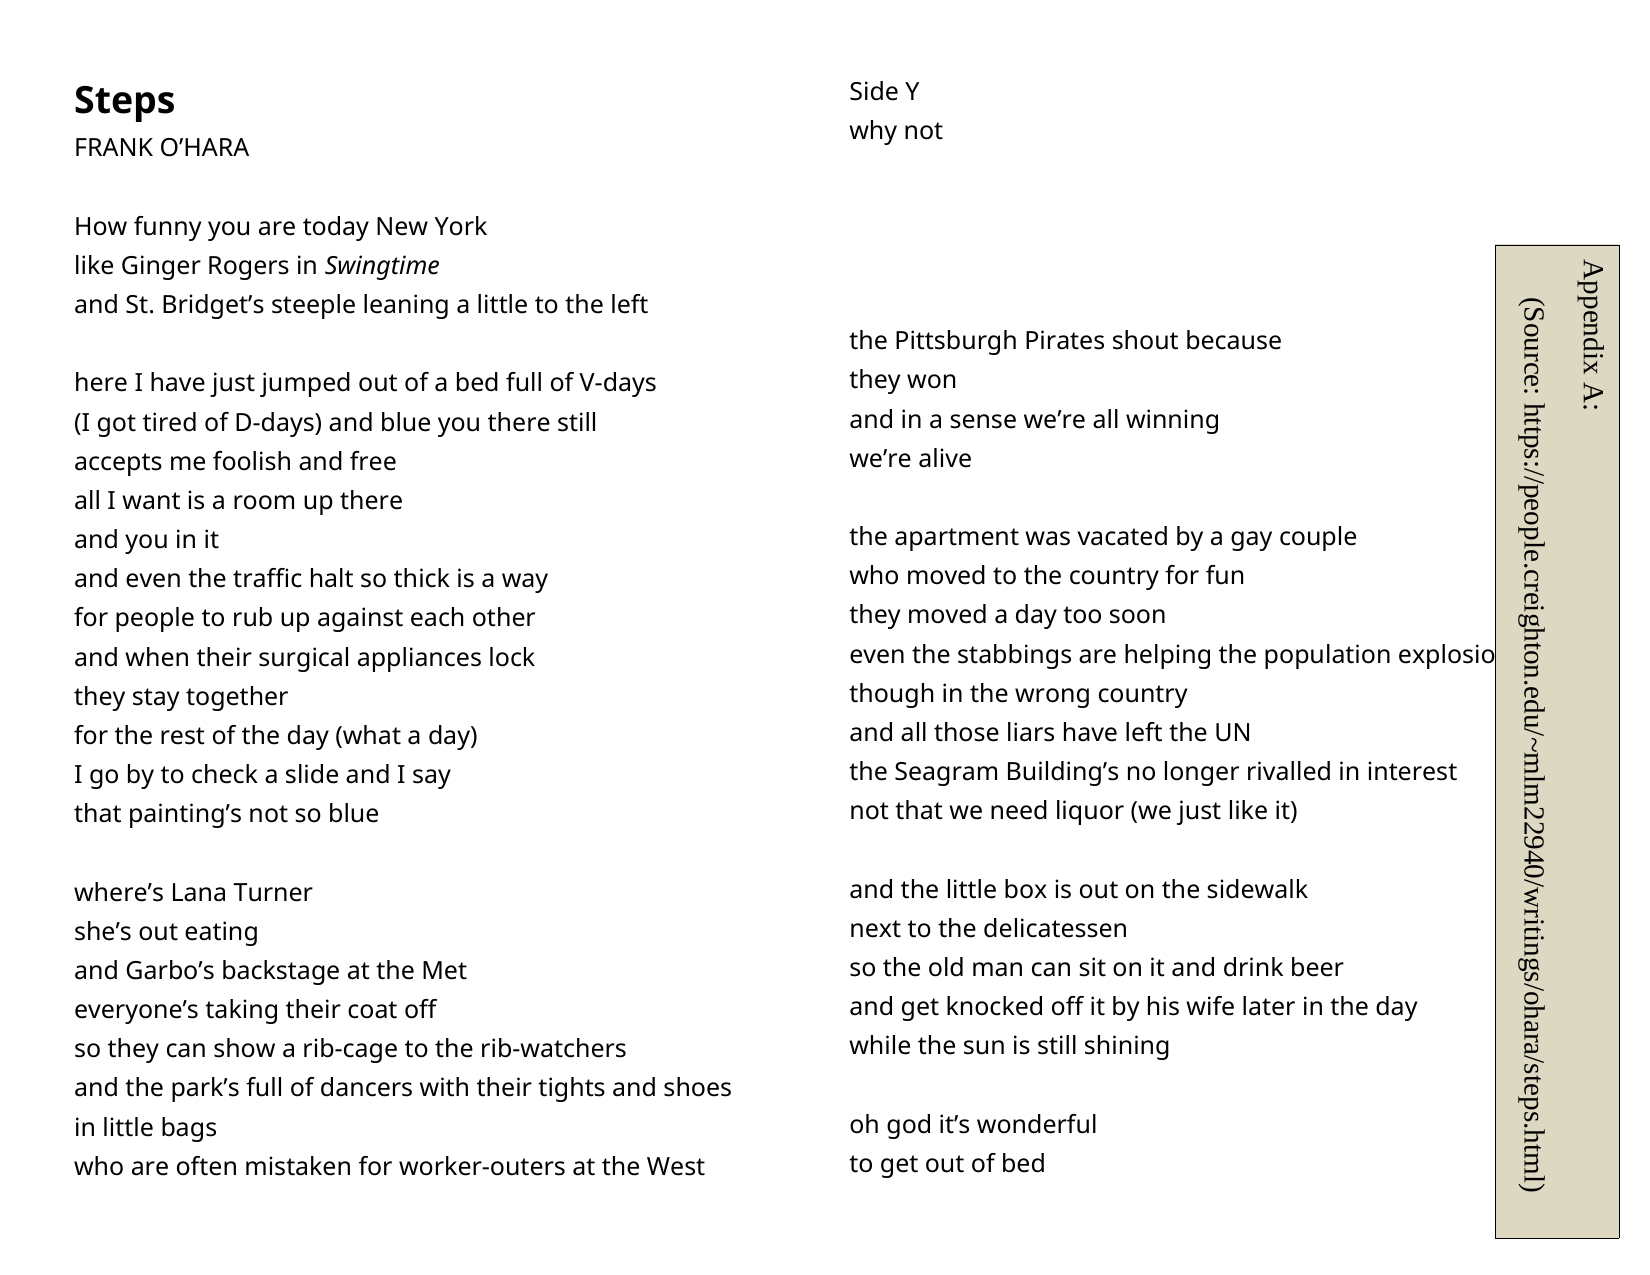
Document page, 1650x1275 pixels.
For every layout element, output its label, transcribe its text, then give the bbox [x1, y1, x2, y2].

text the Pittsburgh Pirates shout because [849, 323, 1495, 357]
text Steps FRANK O’HARA How funny you are today New York like Ginger Rogers in Swingtime and St. Bridget’s steeple leaning a little to the left here I have just jumped out of a bed full of V-days (I got tired of D-days) and blue you there still accepts me foolish and free all I want is a room up there and you in it and even the traffic halt so thick is a way for people to rub up against each other and when their surgical appliances lock they stay together for the rest of the day (what a day) I go by to check a slide and I say that painting’s not so blue where’s Lana Turner she’s out eating and Garbo’s backstage at the Met everyone’s taking their coat off so they can show a rib-cage to the rib-watchers and the park’s full of dancers with their tights and shoes in little bags who are often mistaken for worker-outers at the West Side Y why not [74, 74, 746, 1182]
text Steps FRANK O’HARA How funny you are today New York like Ginger Rogers in Swingtime and St. Bridget’s steeple leaning a little to the left here I have just jumped out of a bed full of V-days (I got tired of D-days) and blue you there still accepts me foolish and free all I want is a room up there and you in it and even the traffic halt so thick is a way for people to rub up against each other and when their surgical appliances lock they stay together for the rest of the day (what a day) I go by to check a slide and I say that painting’s not so blue where’s Lana Turner she’s out eating and Garbo’s backstage at the Met everyone’s taking their coat off so they can show a rib-cage to the rib-watchers and the park’s full of dancers with their tights and shoes in little bags who are often mistaken for worker-outers at the West Side Y why not [849, 74, 1521, 179]
